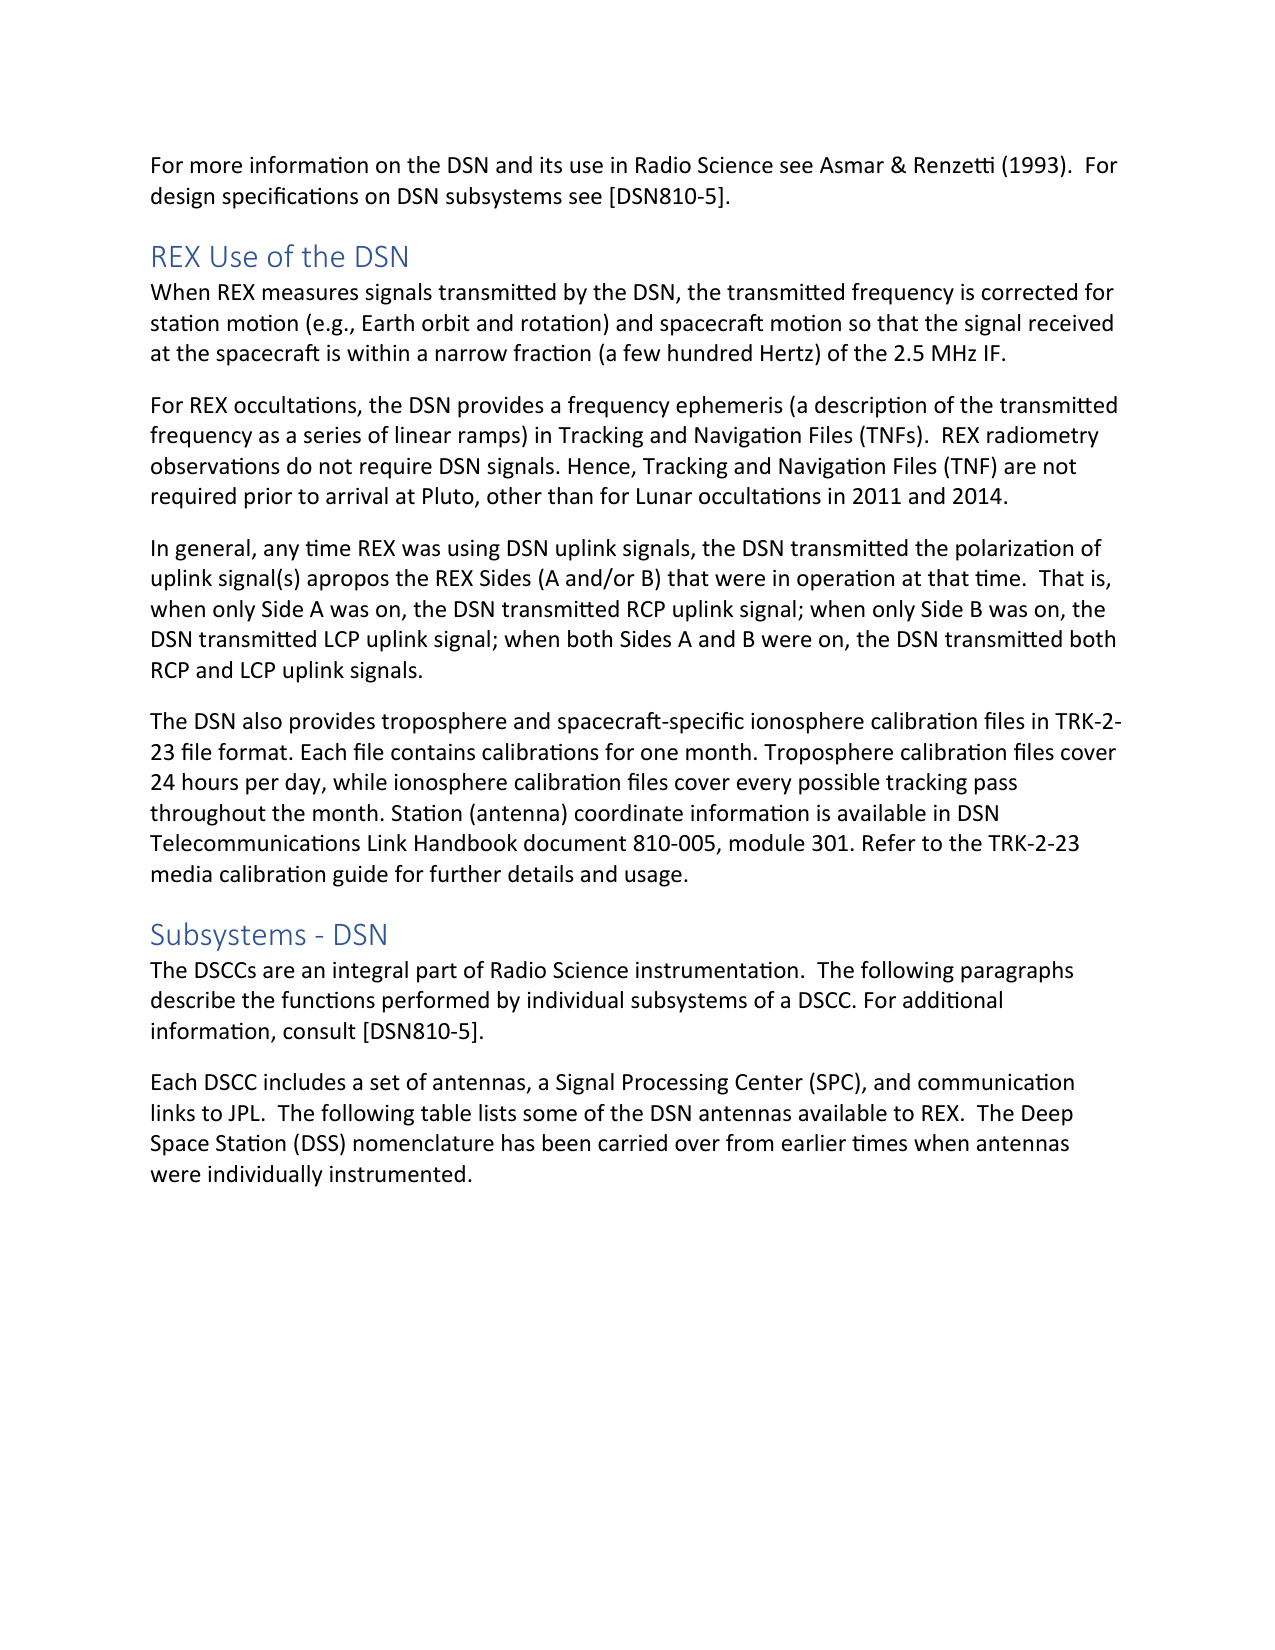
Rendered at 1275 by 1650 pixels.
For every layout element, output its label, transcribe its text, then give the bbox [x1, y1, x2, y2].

text For REX occultations, the DSN provides a frequency ephemeris (a description of the transmitted frequency as a series of linear ramps) in Tracking and Navigation Files (TNFs). REX radiometry observations do not require DSN signals. Hence, Tracking and Navigation Files (TNF) are not required prior to arrival at Pluto, other than for Lunar occultations in 2011 and 2014. [150, 389, 1125, 511]
text In general, any time REX was using DSN uplink signals, the DSN transmitted the polarization of uplink signal(s) apropos the REX Sides (A and/or B) that were in operation at that time. That is, when only Side A was on, the DSN transmitted RCP uplink signal; when only Side B was on, the DSN transmitted LCP uplink signal; when both Sides A and B were on, the DSN transmitted both RCP and LCP uplink signals. [150, 532, 1125, 685]
subtitle REX Use of the DSN [150, 236, 1125, 277]
subtitle Subsystems - DSN [150, 914, 1125, 954]
text The DSN also provides troposphere and spacecraft-specific ionosphere calibration files in TRK-2-23 file format. Each file contains calibrations for one month. Troposphere calibration files cover 24 hours per day, while ionosphere calibration files cover every possible tracking pass throughout the month. Station (antenna) coordinate information is available in DSN Telecommunications Link Handbook document 810-005, module 301. Refer to the TRK-2-23 media calibration guide for further details and usage. [150, 706, 1125, 889]
text When REX measures signals transmitted by the DSN, the transmitted frequency is corrected for station motion (e.g., Earth orbit and rotation) and spacecraft motion so that the signal received at the spacecraft is within a narrow fraction (a few hundred Hertz) of the 2.5 MHz IF. [150, 277, 1125, 368]
text For more information on the DSN and its use in Radio Science see Asmar & Renzetti (1993). For design specifications on DSN subsystems see [DSN810-5]. [150, 150, 1125, 211]
text The DSCCs are an integral part of Radio Science instrumentation. The following paragraphs describe the functions performed by individual subsystems of a DSCC. For additional information, consult [DSN810-5]. [150, 954, 1125, 1046]
text Each DSCC includes a set of antennas, a Signal Processing Center (SPC), and communication links to JPL. The following table lists some of the DSN antennas available to REX. The Deep Space Station (DSS) nomenclature has been carried over from earlier times when antennas were individually instrumented. [150, 1067, 1125, 1189]
